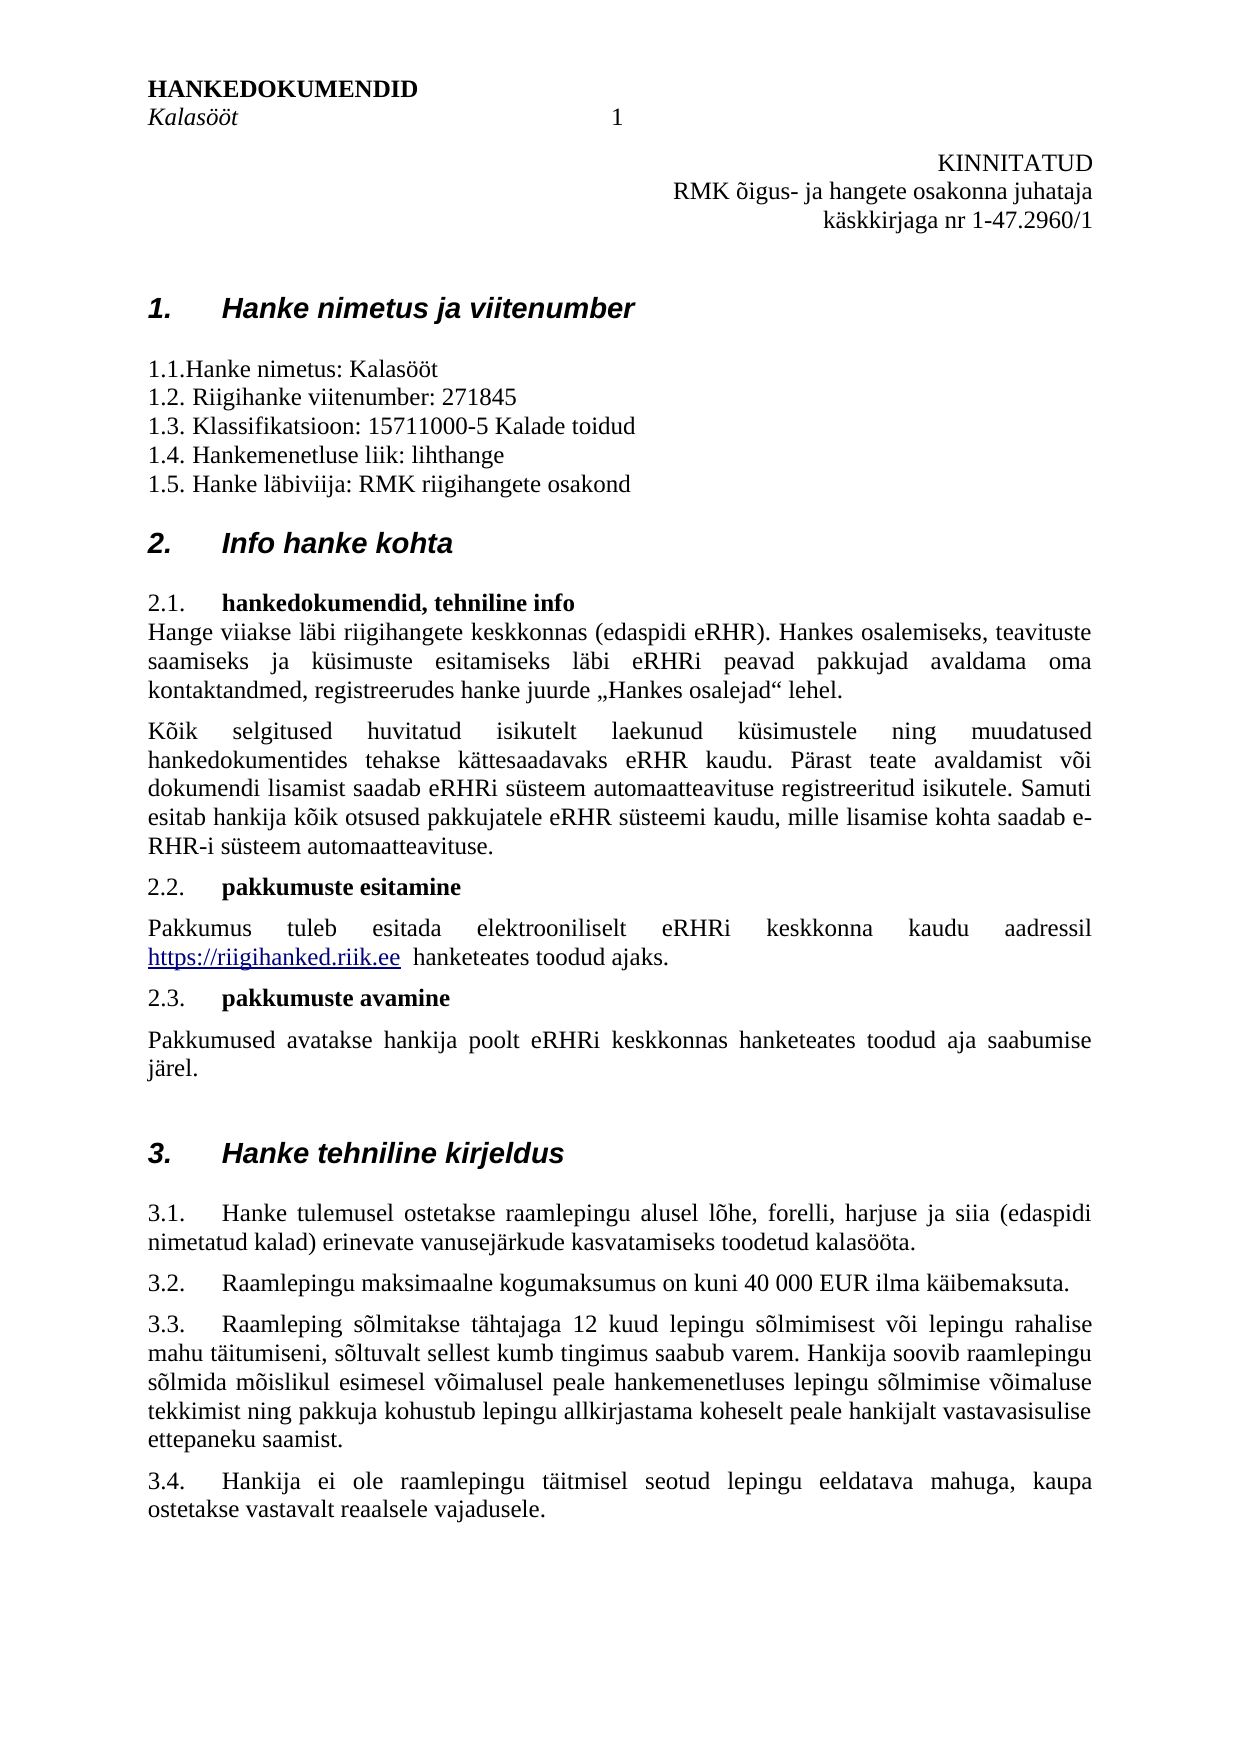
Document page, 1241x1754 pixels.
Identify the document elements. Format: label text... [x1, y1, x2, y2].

list Hanke nimetus ja viitenumber [148, 291, 1093, 325]
list Raamleping sõlmitakse tähtajaga 12 kuud lepingu sõlmimisest või lepingu rahalise mahu täitumiseni, sõltuvalt sellest kumb tingimus saabub varem. Hankija soovib raamlepingu sõlmida mõislikul esimesel võimalusel peale hankemenetluses lepingu sõlmimise võimaluse tekkimist ning pakkuja kohustub lepingu allkirjastama koheselt peale hankijalt vastavasisulise ettepaneku saamist. [148, 1309, 1093, 1453]
subtitle Hanke tehniline kirjeldus [148, 1136, 1093, 1169]
text Hange viiakse läbi riigihangete keskkonnas (edaspidi eRHR). Hankes osalemiseks, teavituste saamiseks ja küsimuste esitamiseks läbi eRHRi peavad pakkujad avaldama oma kontaktandmed, registreerudes hanke juurde „Hankes osalejad“ lehel. [148, 617, 1093, 703]
text Kõik selgitused huvitatud isikutelt laekunud küsimustele ning muudatused hankedokumentides tehakse kättesaadavaks eRHR kaudu. Pärast teate avaldamist või dokumendi lisamist saadab eRHRi süsteem automaatteavituse registreeritud isikutele. Samuti esitab hankija kõik otsused pakkujatele eRHR süsteemi kaudu, mille lisamise kohta saadab e-RHR-i süsteem automaatteavituse. [148, 716, 1093, 860]
text KINNITATUD [148, 148, 1093, 176]
subtitle Info hanke kohta [148, 526, 1093, 560]
subtitle pakkumuste avamine [148, 983, 1093, 1012]
list Hanke läbiviija: RMK riigihangete osakond [148, 469, 1093, 497]
list Klassifikatsioon: 15711000-5 Kalade toidud [148, 411, 1093, 440]
list Raamlepingu maksimaalne kogumaksumus on kuni 40 000 EUR ilma käibemaksuta. [148, 1268, 1093, 1297]
subtitle pakkumuste esitamine [147, 872, 1093, 901]
list Hankija ei ole raamlepingu täitmisel seotud lepingu eeldatava mahuga, kaupa ostetakse vastavalt reaalsele vajadusele. [148, 1466, 1093, 1523]
list Hanke nimetus: Kalasööt [148, 354, 1093, 382]
text käskkirjaga nr 1-47.2960/1 [148, 205, 1093, 234]
text RMK õigus- ja hangete osakonna juhataja [148, 176, 1093, 205]
text Pakkumus tuleb esitada elektrooniliselt eRHRi keskkonna kaudu aadressil https://riigihanked.riik.ee hanketeates toodud ajaks. [148, 913, 1093, 971]
text Pakkumused avatakse hankija poolt eRHRi keskkonnas hanketeates toodud aja saabumise järel. [148, 1025, 1093, 1082]
list Riigihanke viitenumber: 271845 [148, 382, 1093, 411]
list Hanke tulemusel ostetakse raamlepingu alusel lõhe, forelli, harjuse ja siia (edaspidi nimetatud kalad) erinevate vanusejärkude kasvatamiseks toodetud kalasööta. [148, 1198, 1093, 1256]
subtitle hankedokumendid, tehniline info [148, 588, 1093, 617]
list Hankemenetluse liik: lihthange [148, 440, 1093, 469]
